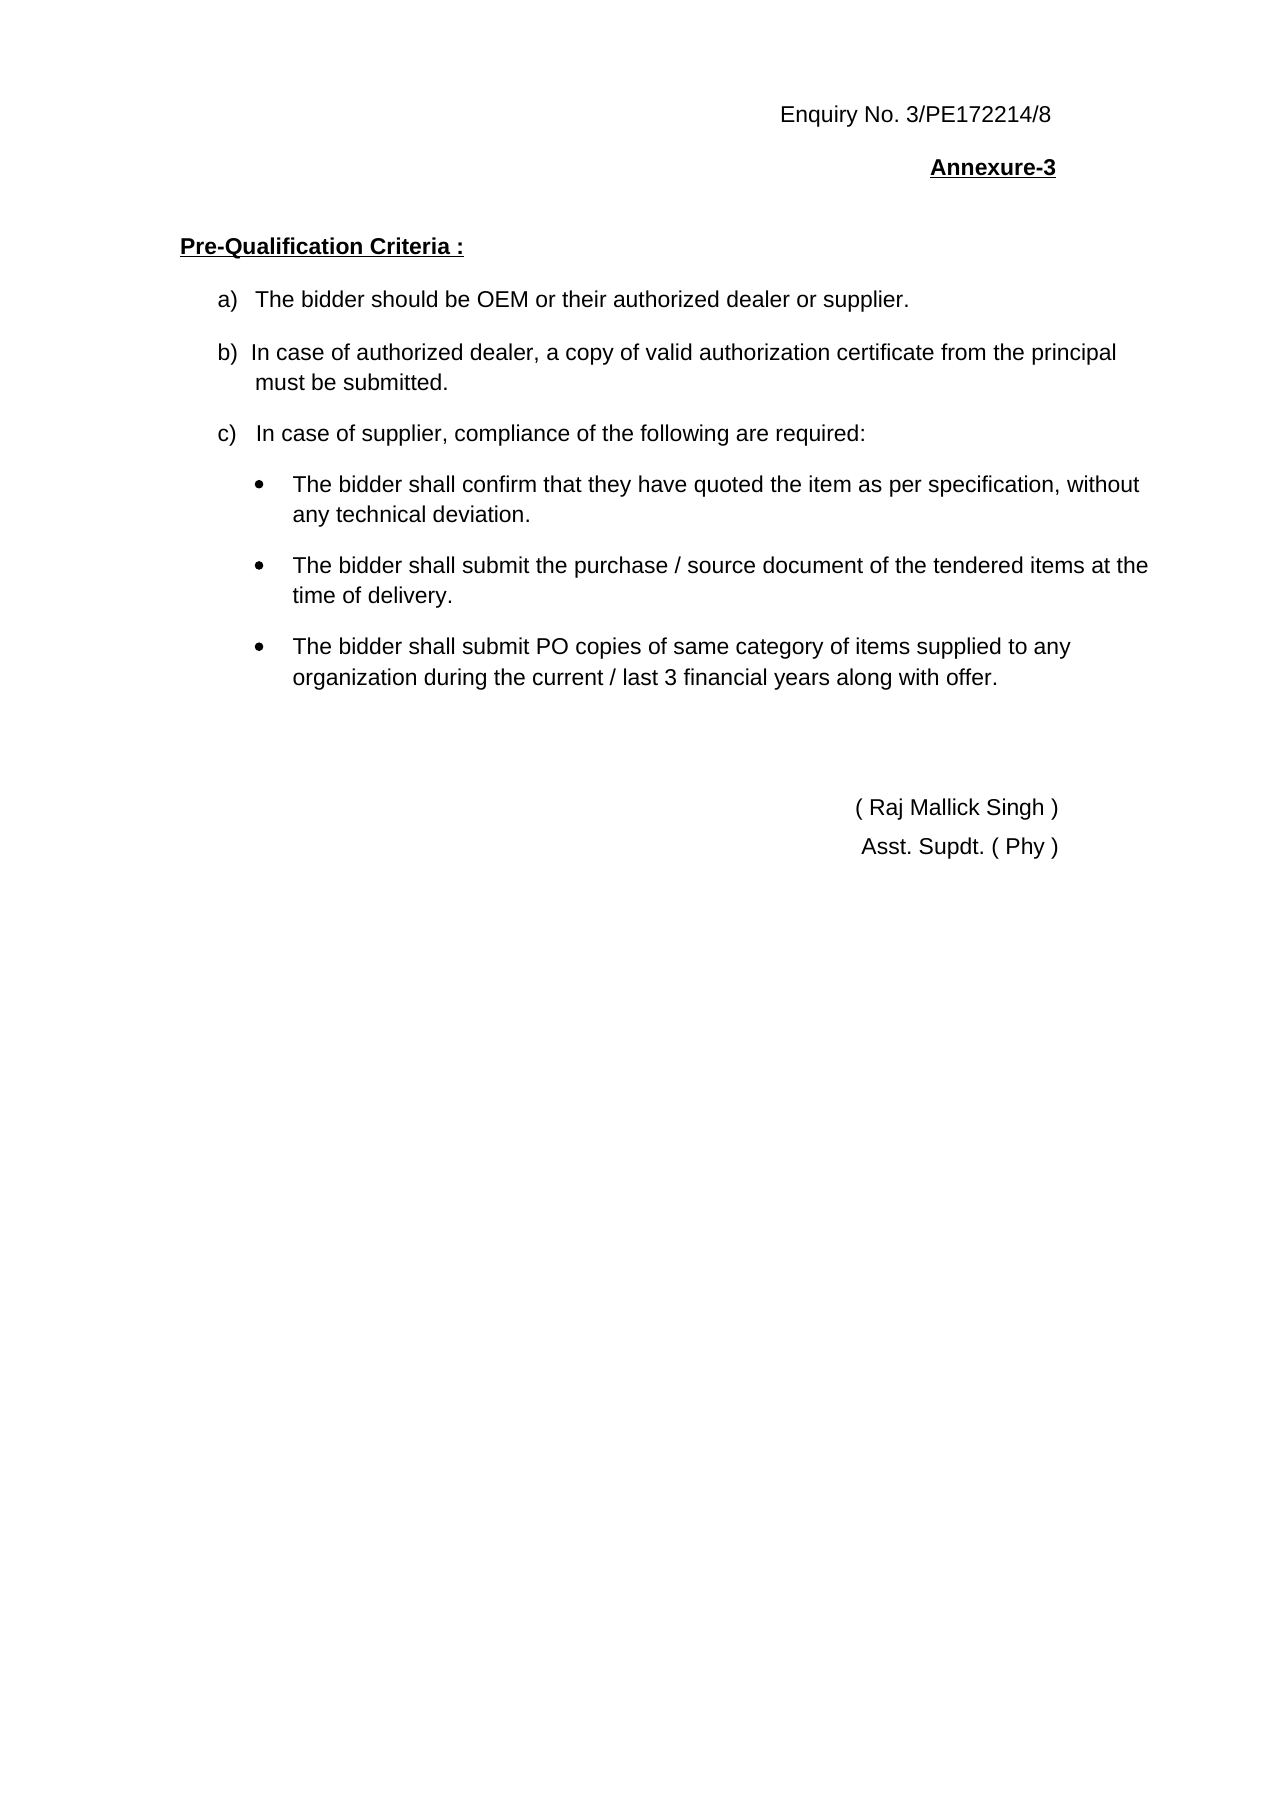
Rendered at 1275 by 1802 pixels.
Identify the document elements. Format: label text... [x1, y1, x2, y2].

text ( Raj Mallick Singh ) [180, 793, 1155, 820]
list The bidder should be OEM or their authorized dealer or supplier. [217, 286, 1155, 312]
list The bidder shall submit PO copies of same category of items supplied to any organization during the current / last 3 financial years along with offer. [255, 633, 1155, 690]
list The bidder shall submit the purchase / source document of the tendered items at the time of delivery. [255, 552, 1155, 609]
text c) In case of supplier, compliance of the following are required: [217, 420, 1155, 446]
text b) In case of authorized dealer, a copy of valid authorization certificate from the principal must be submitted. [217, 338, 1155, 395]
list The bidder shall confirm that they have quoted the item as per specification, without any technical deviation. [255, 471, 1155, 527]
text Annexure-3 [855, 154, 1155, 180]
text Pre-Qualification Criteria : [180, 233, 1155, 259]
text Enquiry No. 3/PE172214/8 [180, 101, 1155, 128]
text Asst. Supdt. ( Phy ) [180, 833, 1155, 859]
